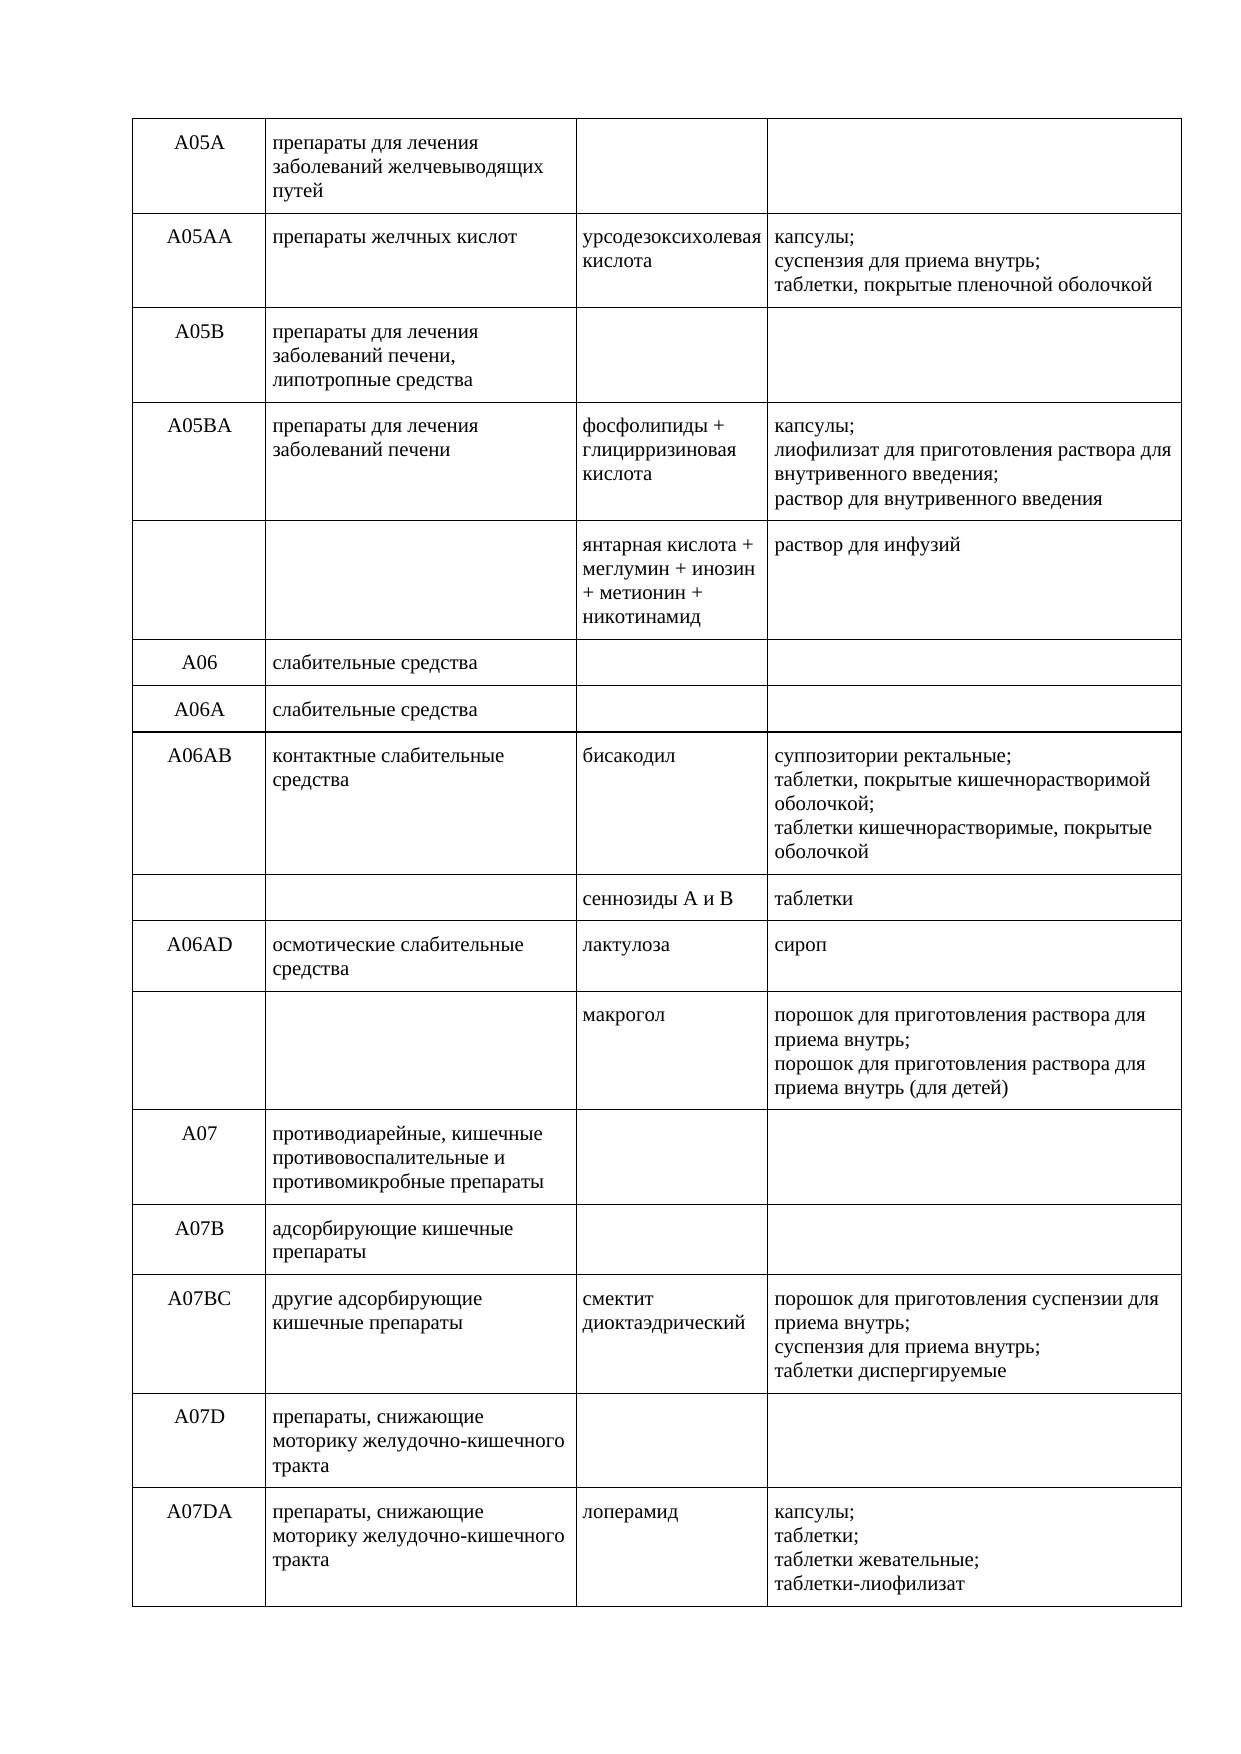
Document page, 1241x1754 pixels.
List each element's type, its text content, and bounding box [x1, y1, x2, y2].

table_cell янтарная кислота + меглумин + инозин + метионин + никотинамид [577, 521, 767, 639]
table_cell сеннозиды A и B [577, 875, 767, 920]
table_cell A07 [133, 1110, 265, 1204]
table_cell [768, 686, 1181, 731]
table_cell [577, 1394, 767, 1487]
table_cell A07BC [133, 1275, 265, 1393]
table_cell [768, 1205, 1181, 1274]
table_cell [768, 640, 1181, 685]
table_cell капсулы; суспензия для приема внутрь; таблетки, покрытые пленочной оболочкой [768, 214, 1181, 307]
table_cell [577, 1205, 767, 1274]
table_cell фосфолипиды + глицирризиновая кислота [577, 403, 767, 520]
table_cell A06AD [133, 921, 265, 991]
table_cell препараты для лечения заболеваний желчевыводящих путей [266, 119, 576, 213]
table_cell A06AB [133, 733, 265, 874]
table_cell противодиарейные, кишечные противовоспалительные и противомикробные препараты [266, 1110, 576, 1204]
table_cell лоперамид [577, 1488, 767, 1606]
table_cell [133, 521, 265, 639]
table_cell A07DA [133, 1488, 265, 1606]
table_cell A05A [133, 119, 265, 213]
table_cell препараты, снижающие моторику желудочно-кишечного тракта [266, 1488, 576, 1606]
table_cell A07B [133, 1205, 265, 1274]
table_cell [577, 308, 767, 402]
table_cell [577, 1110, 767, 1204]
table_cell [768, 308, 1181, 402]
table_cell [577, 119, 767, 213]
table_cell [577, 686, 767, 731]
table_cell сироп [768, 921, 1181, 991]
table_cell порошок для приготовления суспензии для приема внутрь; суспензия для приема внутрь; таблетки диспергируемые [768, 1275, 1181, 1393]
table_cell [768, 119, 1181, 213]
table_cell порошок для приготовления раствора для приема внутрь; порошок для приготовления раствора для приема внутрь (для детей) [768, 992, 1181, 1109]
table_cell смектит диоктаэдрический [577, 1275, 767, 1393]
table_cell [266, 521, 576, 639]
table_cell [768, 1394, 1181, 1487]
table_cell A05BA [133, 403, 265, 520]
table_cell A07D [133, 1394, 265, 1487]
table_cell бисакодил [577, 733, 767, 874]
table_cell [266, 992, 576, 1109]
table_cell A06 [133, 640, 265, 685]
table_cell лактулоза [577, 921, 767, 991]
table_cell слабительные средства [266, 686, 576, 731]
table_cell суппозитории ректальные; таблетки, покрытые кишечнорастворимой оболочкой; таблетки кишечнорастворимые, покрытые оболочкой [768, 733, 1181, 874]
table_cell [768, 1110, 1181, 1204]
table_cell макрогол [577, 992, 767, 1109]
table_cell адсорбирующие кишечные препараты [266, 1205, 576, 1274]
table_cell таблетки [768, 875, 1181, 920]
table_cell препараты для лечения заболеваний печени, липотропные средства [266, 308, 576, 402]
table_cell препараты для лечения заболеваний печени [266, 403, 576, 520]
table_cell раствор для инфузий [768, 521, 1181, 639]
table_cell A05AA [133, 214, 265, 307]
table_cell [133, 992, 265, 1109]
table_cell капсулы; лиофилизат для приготовления раствора для внутривенного введения; раствор для внутривенного введения [768, 403, 1181, 520]
table_cell осмотические слабительные средства [266, 921, 576, 991]
table_cell урсодезоксихолевая кислота [577, 214, 767, 307]
table_cell препараты желчных кислот [266, 214, 576, 307]
table_cell слабительные средства [266, 640, 576, 685]
table_cell A05B [133, 308, 265, 402]
table_cell [577, 640, 767, 685]
table_cell препараты, снижающие моторику желудочно-кишечного тракта [266, 1394, 576, 1487]
table_cell капсулы; таблетки; таблетки жевательные; таблетки-лиофилизат [768, 1488, 1181, 1606]
table_cell A06A [133, 686, 265, 731]
table_cell другие адсорбирующие кишечные препараты [266, 1275, 576, 1393]
table_cell [133, 875, 265, 920]
table_cell [266, 875, 576, 920]
table_cell контактные слабительные средства [266, 733, 576, 874]
